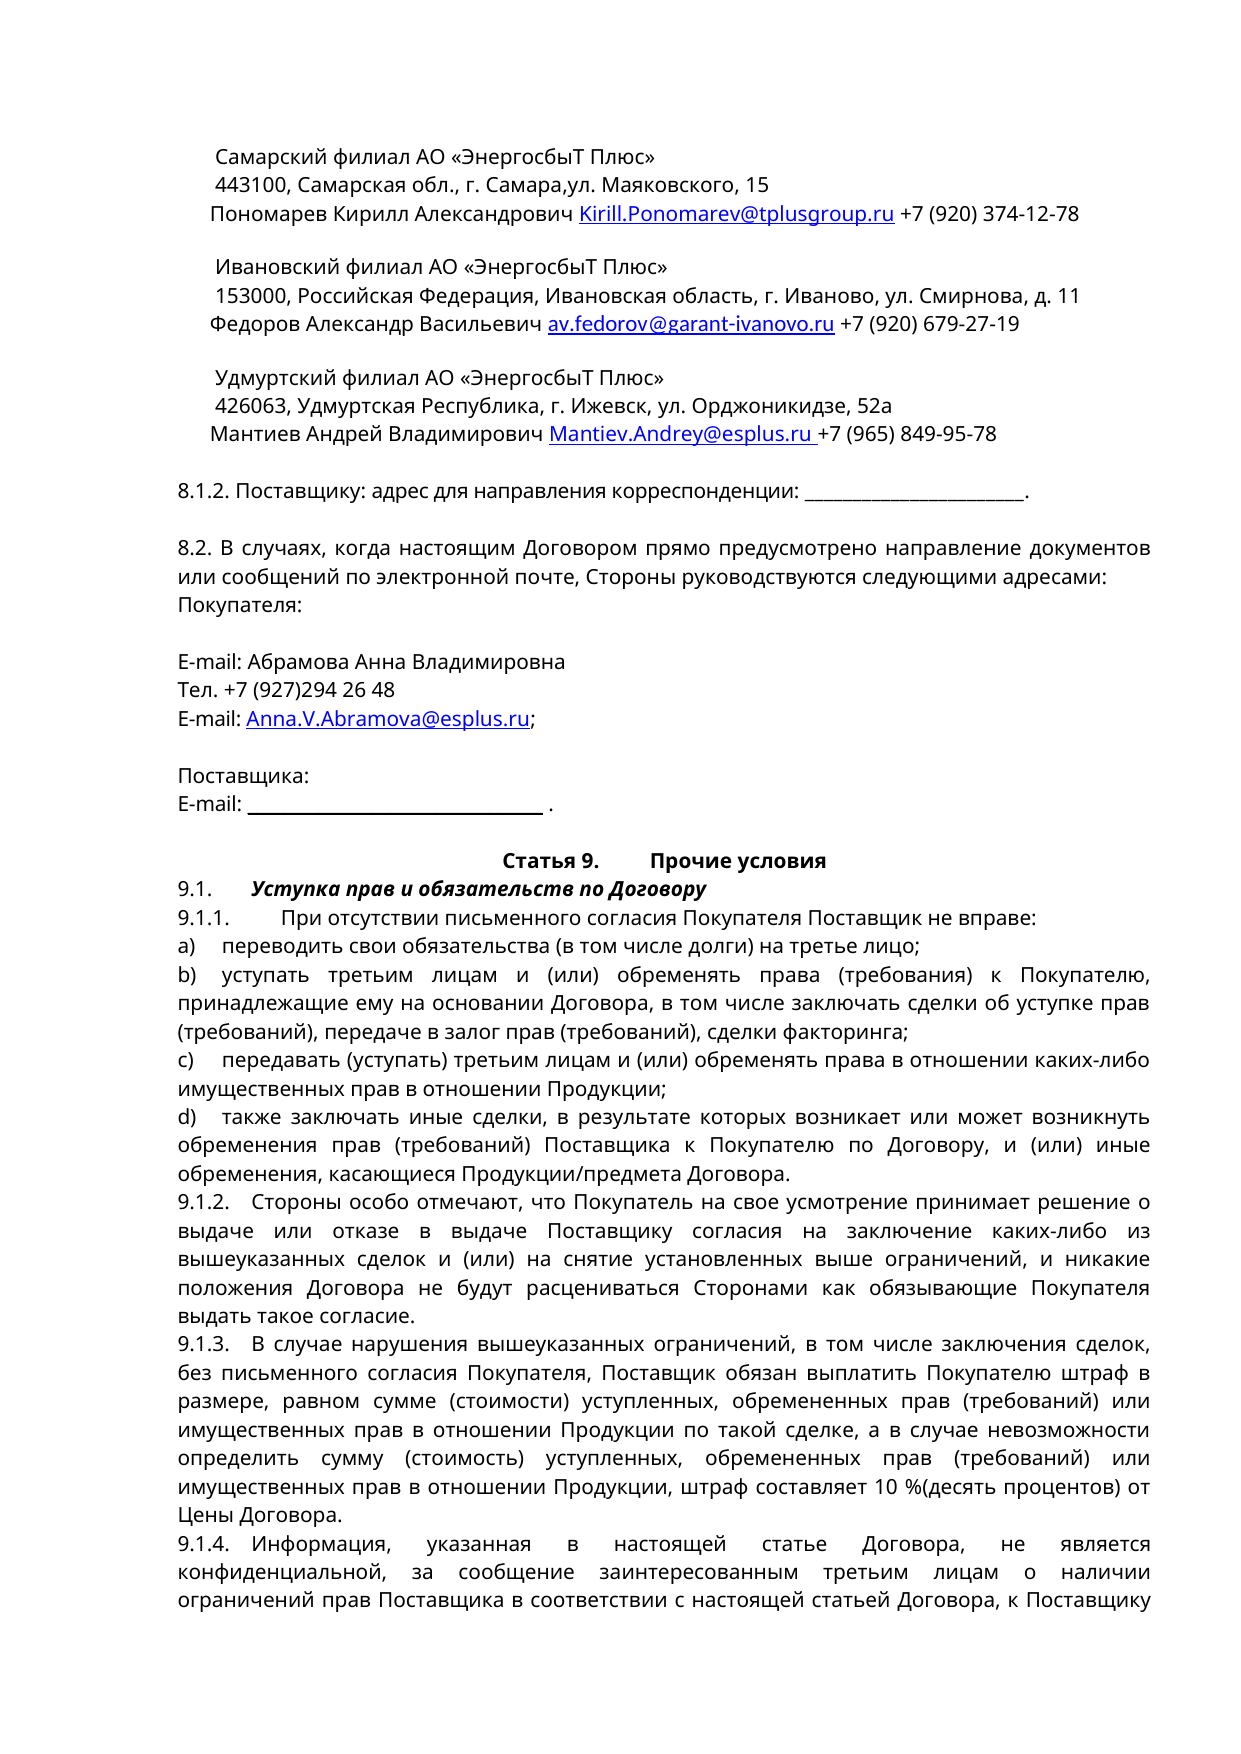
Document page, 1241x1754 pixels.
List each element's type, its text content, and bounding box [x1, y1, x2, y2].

text Федоров Александр Васильевич av.fedorov@garant-ivanovo.ru +7 (920) 679-27-19 [177, 309, 1152, 338]
list E-mail: Anna.V.Abramova@esplus.ru; [177, 704, 1152, 732]
list 8.2. В случаях, когда настоящим Договором прямо предусмотрено направление документов или сообщений по электронной почте, Стороны руководствуются следующими адресами: [177, 533, 1152, 590]
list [177, 1529, 1152, 1614]
list Поставщика: [177, 761, 1152, 789]
list E-mail: _________________________________ . [177, 789, 1152, 818]
text Ивановский филиал АО «ЭнергосбыТ Плюс» [215, 252, 1152, 281]
text 426063, Удмуртская Республика, г. Ижевск, ул. Орджоникидзе, 52а [215, 391, 1152, 419]
list Покупателя: [177, 590, 1152, 619]
text 153000, Российская Федерация, Ивановская область, г. Иваново, ул. Смирнова, д. 11 [215, 281, 1152, 309]
list В случае нарушения вышеуказанных ограничений, в том числе заключения сделок, без письменного согласия Покупателя, Поставщик обязан выплатить Покупателю штраф в размере, равном сумме (стоимости) уступленных, обремененных прав (требований) или имущественных прав в отношении Продукции по такой сделке, а в случае невозможности определить сумму (стоимость) уступленных, обремененных прав (требований) или имущественных прав в отношении Продукции, штраф составляет 10 %(десять процентов) от Цены Договора. [177, 1329, 1152, 1529]
text Удмуртский филиал АО «ЭнергосбыТ Плюс» [215, 363, 1152, 391]
list Уступка прав и обязательств по Договору [177, 874, 1152, 903]
list уступать третьим лицам и (или) обременять права (требования) к Покупателю, принадлежащие ему на основании Договора, в том числе заключать сделки об уступке прав (требований), передаче в залог прав (требований), сделки факторинга; [177, 960, 1152, 1045]
list Тел. +7 (927)294 26 48 [177, 676, 1152, 704]
list Стороны особо отмечают, что Покупатель на свое усмотрение принимает решение о выдаче или отказе в выдаче Поставщику согласия на заключение каких-либо из вышеуказанных сделок и (или) на снятие установленных выше ограничений, и никакие положения Договора не будут расцениваться Сторонами как обязывающие Покупателя выдать такое согласие. [177, 1187, 1152, 1329]
list также заключать иные сделки, в результате которых возникает или может возникнуть обременения прав (требований) Поставщика к Покупателю по Договору, и (или) иные обременения, касающиеся Продукции/предмета Договора. [177, 1102, 1152, 1187]
text Самарский филиал АО «ЭнергосбыТ Плюс» [215, 142, 1152, 171]
list E-mail: Абрамова Анна Владимировна [177, 647, 1152, 676]
list 8.1.2. Поставщику: адрес для направления корреспонденции: _______________________. [177, 476, 1152, 505]
list Прочие условия [177, 846, 1152, 874]
text Мантиев Андрей Владимирович Mantiev.Andrey@esplus.ru +7 (965) 849-95-78 [177, 419, 1152, 448]
text 443100, Самарская обл., г. Самара,ул. Маяковского, 15 [215, 171, 1152, 199]
text Пономарев Кирилл Александрович Kirill.Ponomarev@tplusgroup.ru +7 (920) 374-12-78 [177, 199, 1152, 227]
list переводить свои обязательства (в том числе долги) на третье лицо; [177, 931, 1152, 960]
list передавать (уступать) третьим лицам и (или) обременять права в отношении каких-либо имущественных прав в отношении Продукции; [177, 1045, 1152, 1102]
list При отсутствии письменного согласия Покупателя Поставщик не вправе: [177, 903, 1152, 931]
